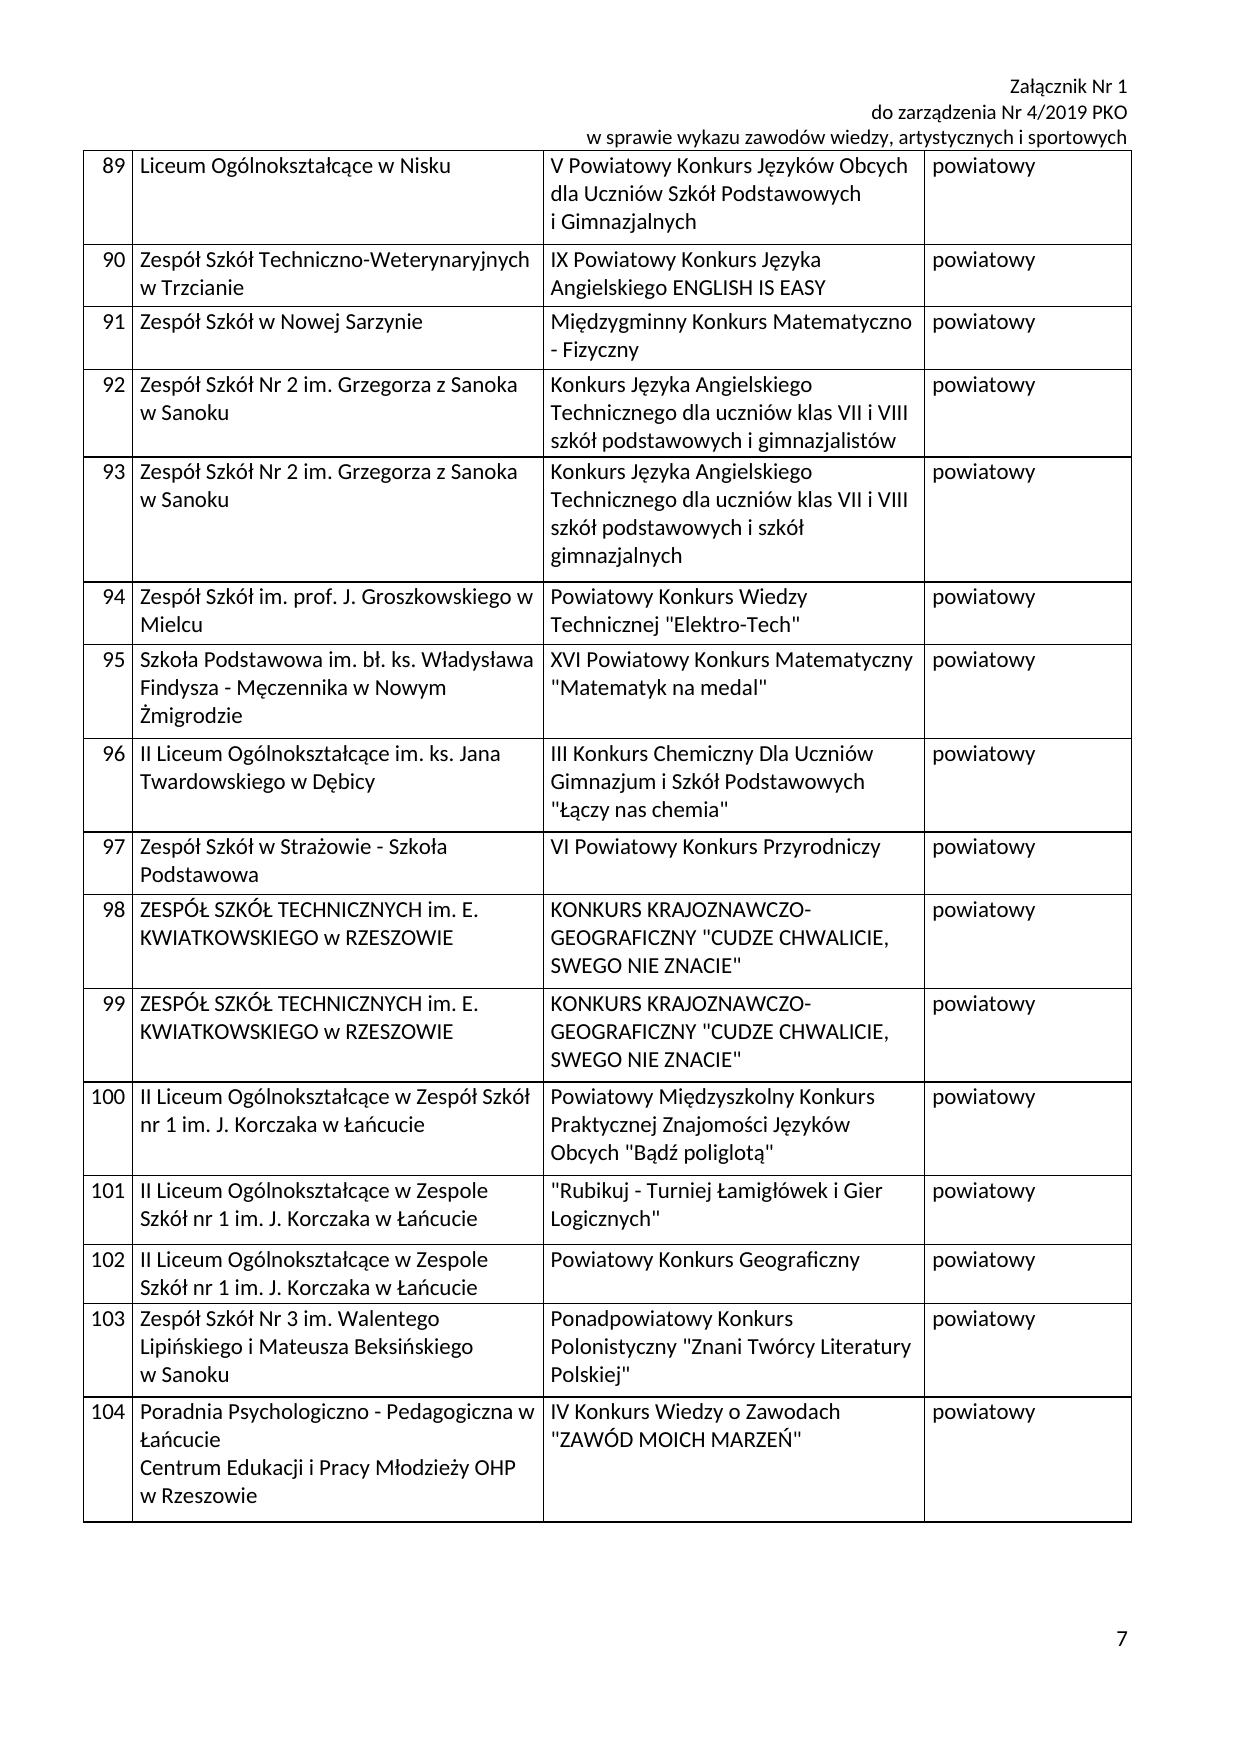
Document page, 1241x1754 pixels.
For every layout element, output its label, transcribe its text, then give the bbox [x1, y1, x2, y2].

table_cell 99 [84, 989, 132, 1081]
table_cell powiatowy [925, 833, 1131, 894]
table_cell Powiatowy Międzyszkolny Konkurs Praktycznej Znajomości Języków Obcych "Bądź poliglotą" [544, 1083, 924, 1175]
table_cell KONKURS KRAJOZNAWCZO-GEOGRAFICZNY "CUDZE CHWALICIE, SWEGO NIE ZNACIE" [544, 895, 924, 988]
table_cell powiatowy [925, 1176, 1131, 1244]
table_cell II Liceum Ogólnokształcące w Zespole Szkół nr 1 im. J. Korczaka w Łańcucie [133, 1245, 543, 1303]
table_cell III Konkurs Chemiczny Dla Uczniów Gimnazjum i Szkół Podstawowych "Łączy nas chemia" [544, 739, 924, 831]
table_cell 101 [84, 1176, 132, 1244]
table_cell 95 [84, 645, 132, 738]
table_cell powiatowy [925, 458, 1131, 581]
table_cell Ponadpowiatowy Konkurs Polonistyczny "Znani Twórcy Literatury Polskiej" [544, 1304, 924, 1396]
table_cell 96 [84, 739, 132, 831]
table_cell ZESPÓŁ SZKÓŁ TECHNICZNYCH im. E. KWIATKOWSKIEGO w RZESZOWIE [133, 989, 543, 1081]
table_cell IV Konkurs Wiedzy o Zawodach "ZAWÓD MOICH MARZEŃ" [544, 1398, 924, 1521]
table_cell 89 [84, 151, 132, 244]
table_cell powiatowy [925, 989, 1131, 1081]
table_cell Poradnia Psychologiczno - Pedagogiczna w Łańcucie Centrum Edukacji i Pracy Młodzieży OHP w Rzeszowie [133, 1398, 543, 1521]
table_cell V Powiatowy Konkurs Języków Obcych dla Uczniów Szkół Podstawowych i Gimnazjalnych [544, 151, 924, 244]
table_cell Zespół Szkół im. prof. J. Groszkowskiego w Mielcu [133, 583, 543, 644]
table_cell 102 [84, 1245, 132, 1303]
table_cell VI Powiatowy Konkurs Przyrodniczy [544, 833, 924, 894]
table_cell powiatowy [925, 739, 1131, 831]
table_cell powiatowy [925, 895, 1131, 988]
table_cell ZESPÓŁ SZKÓŁ TECHNICZNYCH im. E. KWIATKOWSKIEGO w RZESZOWIE [133, 895, 543, 988]
table_cell 92 [84, 370, 132, 456]
table_cell 98 [84, 895, 132, 988]
table_cell Liceum Ogólnokształcące w Nisku [133, 151, 543, 244]
table_cell 104 [84, 1398, 132, 1521]
table_cell powiatowy [925, 307, 1131, 369]
table_cell Powiatowy Konkurs Geograficzny [544, 1245, 924, 1303]
table_cell "Rubikuj - Turniej Łamigłówek i Gier Logicznych" [544, 1176, 924, 1244]
table_cell Zespół Szkół Nr 2 im. Grzegorza z Sanoka w Sanoku [133, 458, 543, 581]
table_cell 100 [84, 1083, 132, 1175]
table_cell powiatowy [925, 583, 1131, 644]
table_cell II Liceum Ogólnokształcące w Zespół Szkół nr 1 im. J. Korczaka w Łańcucie [133, 1083, 543, 1175]
table_cell powiatowy [925, 245, 1131, 306]
table_cell II Liceum Ogólnokształcące w Zespole Szkół nr 1 im. J. Korczaka w Łańcucie [133, 1176, 543, 1244]
table_cell powiatowy [925, 1245, 1131, 1303]
table_cell 103 [84, 1304, 132, 1396]
table_cell powiatowy [925, 1083, 1131, 1175]
table_cell powiatowy [925, 1398, 1131, 1521]
table_cell Zespół Szkół Nr 3 im. Walentego Lipińskiego i Mateusza Beksińskiego w Sanoku [133, 1304, 543, 1396]
table_cell Zespół Szkół w Nowej Sarzynie [133, 307, 543, 369]
table_cell II Liceum Ogólnokształcące im. ks. Jana Twardowskiego w Dębicy [133, 739, 543, 831]
table_cell IX Powiatowy Konkurs Języka Angielskiego ENGLISH IS EASY [544, 245, 924, 306]
table_cell XVI Powiatowy Konkurs Matematyczny "Matematyk na medal" [544, 645, 924, 738]
table_cell 93 [84, 458, 132, 581]
table_cell powiatowy [925, 370, 1131, 456]
table_cell KONKURS KRAJOZNAWCZO-GEOGRAFICZNY "CUDZE CHWALICIE, SWEGO NIE ZNACIE" [544, 989, 924, 1081]
table_cell 97 [84, 833, 132, 894]
table_cell Konkurs Języka Angielskiego Technicznego dla uczniów klas VII i VIII szkół podstawowych i szkół gimnazjalnych [544, 458, 924, 581]
table_cell Międzygminny Konkurs Matematyczno - Fizyczny [544, 307, 924, 369]
table_cell Powiatowy Konkurs Wiedzy Technicznej "Elektro-Tech" [544, 583, 924, 644]
table_cell 91 [84, 307, 132, 369]
table_cell powiatowy [925, 1304, 1131, 1396]
table_cell Zespół Szkół Nr 2 im. Grzegorza z Sanoka w Sanoku [133, 370, 543, 456]
table_cell 94 [84, 583, 132, 644]
table_cell Szkoła Podstawowa im. bł. ks. Władysława Findysza - Męczennika w Nowym Żmigrodzie [133, 645, 543, 738]
table_cell 90 [84, 245, 132, 306]
table_cell powiatowy [925, 151, 1131, 244]
table_cell Zespół Szkół Techniczno-Weterynaryjnych w Trzcianie [133, 245, 543, 306]
table_cell Konkurs Języka Angielskiego Technicznego dla uczniów klas VII i VIII szkół podstawowych i gimnazjalistów [544, 370, 924, 456]
table_cell powiatowy [925, 645, 1131, 738]
table_cell Zespół Szkół w Strażowie - Szkoła Podstawowa [133, 833, 543, 894]
